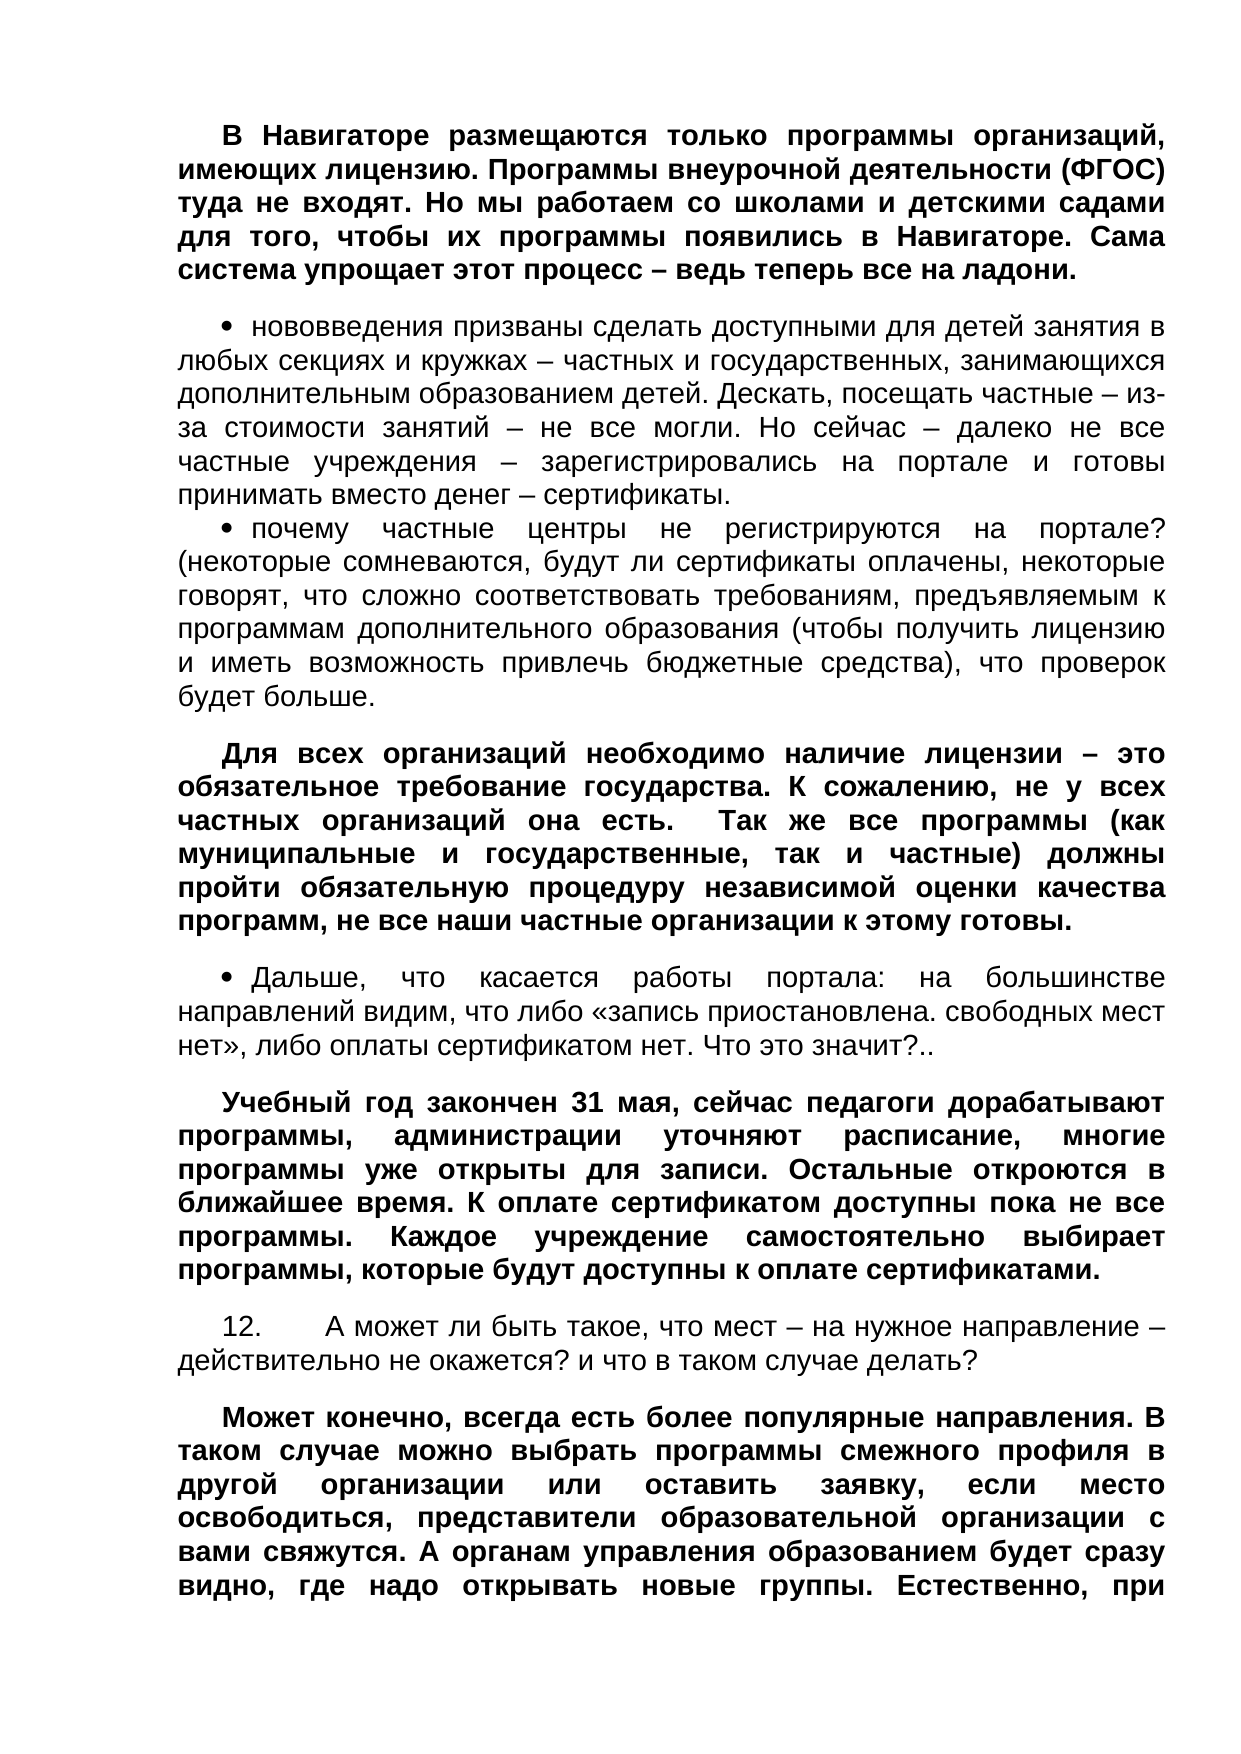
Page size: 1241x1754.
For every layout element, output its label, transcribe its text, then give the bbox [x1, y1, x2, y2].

list почему частные центры не регистрируются на портале? (некоторые сомневаются, будут ли сертификаты оплачены, некоторые говорят, что сложно соответствовать требованиям, предъявляемым к программам дополнительного образования (чтобы получить лицензию и иметь возможность привлечь бюджетные средства), что проверок будет больше. [177, 511, 1167, 712]
list А может ли быть такое, что мест – на нужное направление – действительно не окажется? и что в таком случае делать? [177, 1309, 1167, 1376]
text Учебный год закончен 31 мая, сейчас педагоги дорабатывают программы, администрации уточняют расписание, многие программы уже открыты для записи. Остальные откроются в ближайшее время. К оплате сертификатом доступны пока не все программы. Каждое учреждение самостоятельно выбирает программы, которые будут доступны к оплате сертификатами. [177, 1084, 1167, 1286]
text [177, 1400, 1167, 1601]
text В Навигаторе размещаются только программы организаций, имеющих лицензию. Программы внеурочной деятельности (ФГОС) туда не входят. Но мы работаем со школами и детскими садами для того, чтобы их программы появились в Навигаторе. Сама система упрощает этот процесс – ведь теперь все на ладони. [177, 118, 1167, 286]
list нововведения призваны сделать доступными для детей занятия в любых секциях и кружках – частных и государственных, занимающихся дополнительным образованием детей. Дескать, посещать частные – из-за стоимости занятий – не все могли. Но сейчас – далеко не все частные учреждения – зарегистрировались на портале и готовы принимать вместо денег – сертификаты. [177, 309, 1167, 511]
list Дальше, что касается работы портала: на большинстве направлений видим, что либо «запись приостановлена. свободных мест нет», либо оплаты сертификатом нет. Что это значит?.. [177, 960, 1167, 1061]
text Для всех организаций необходимо наличие лицензии – это обязательное требование государства. К сожалению, не у всех частных организаций она есть. Так же все программы (как муниципальные и государственные, так и частные) должны пройти обязательную процедуру независимой оценки качества программ, не все наши частные организации к этому готовы. [177, 736, 1167, 937]
